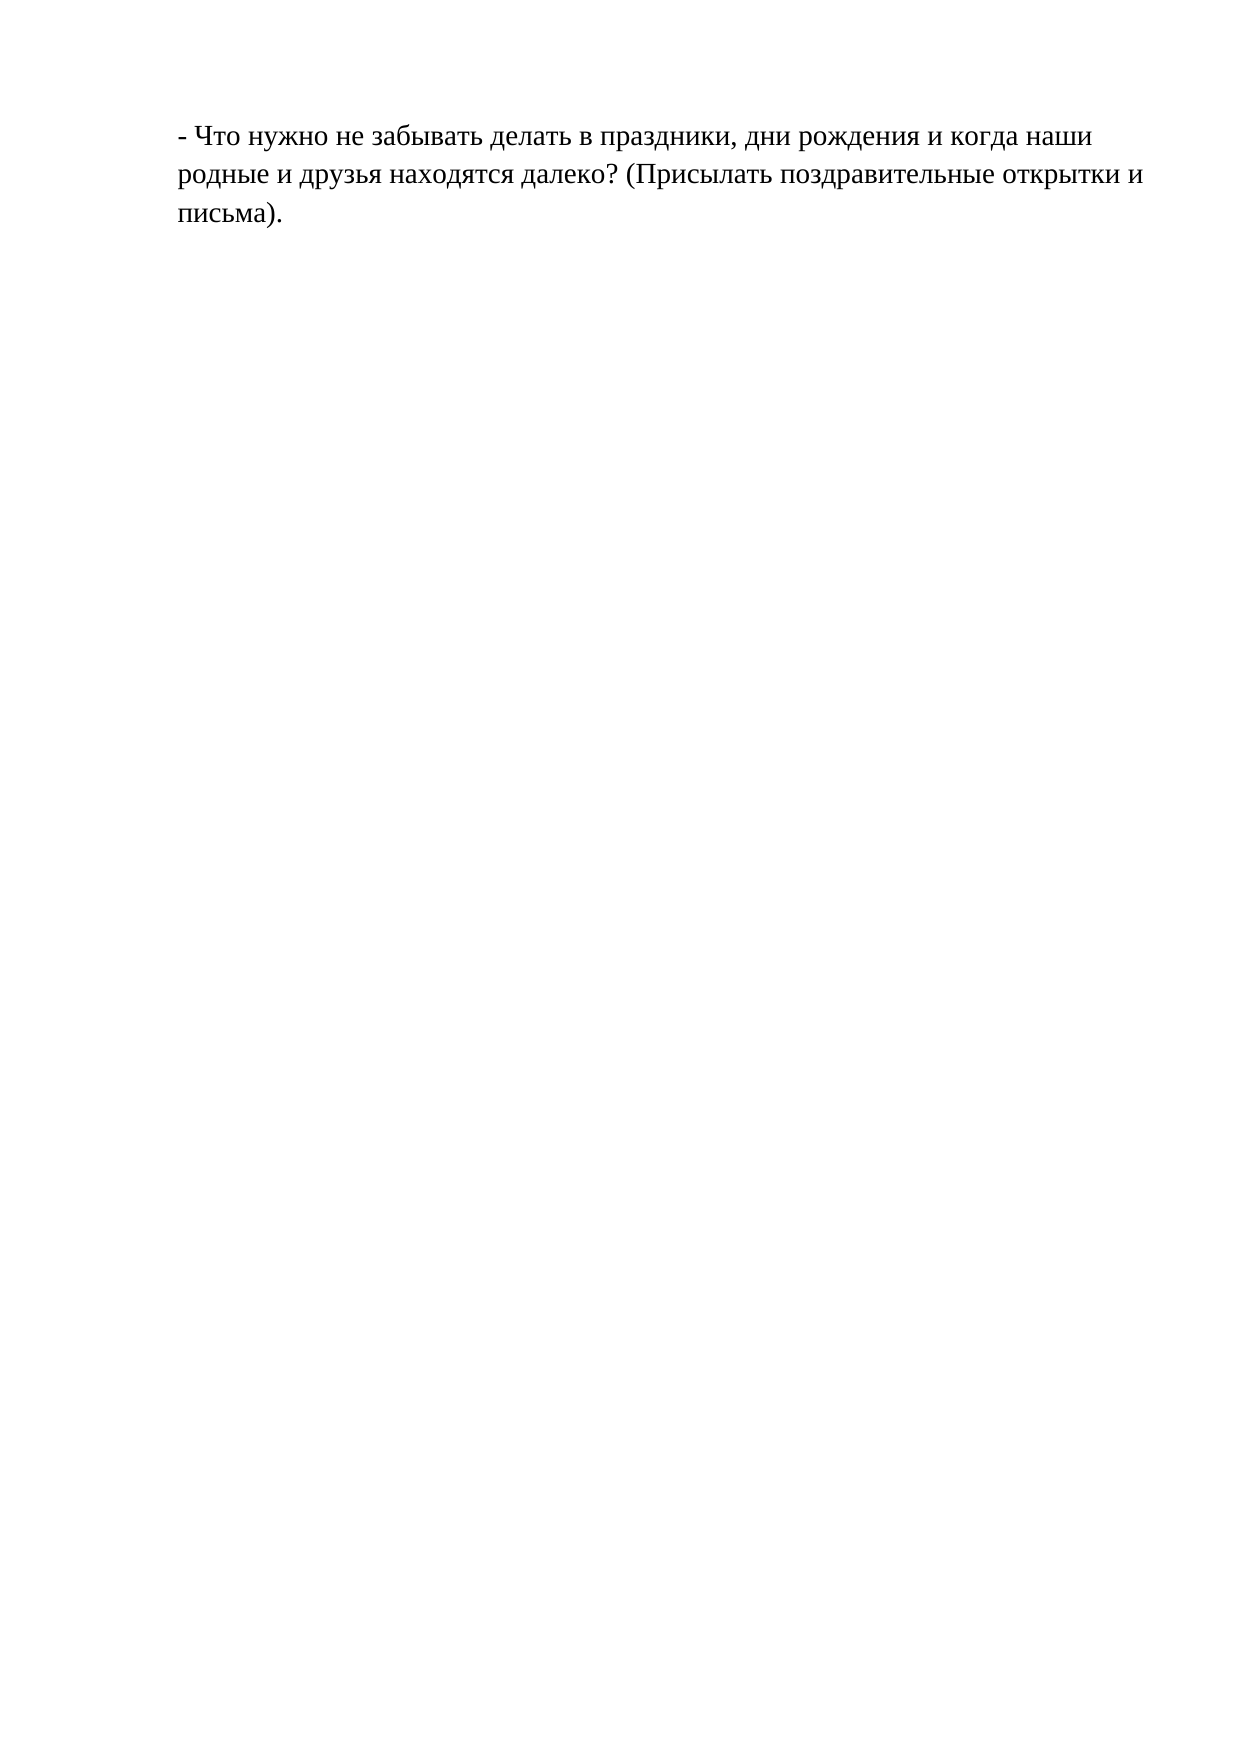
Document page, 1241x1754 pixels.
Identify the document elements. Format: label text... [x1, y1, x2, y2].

text - Что нужно не забывать делать в праздники, дни рождения и когда наши родные и друзья находятся далеко? (Присылать поздравительные открытки и письма). [177, 118, 1152, 229]
